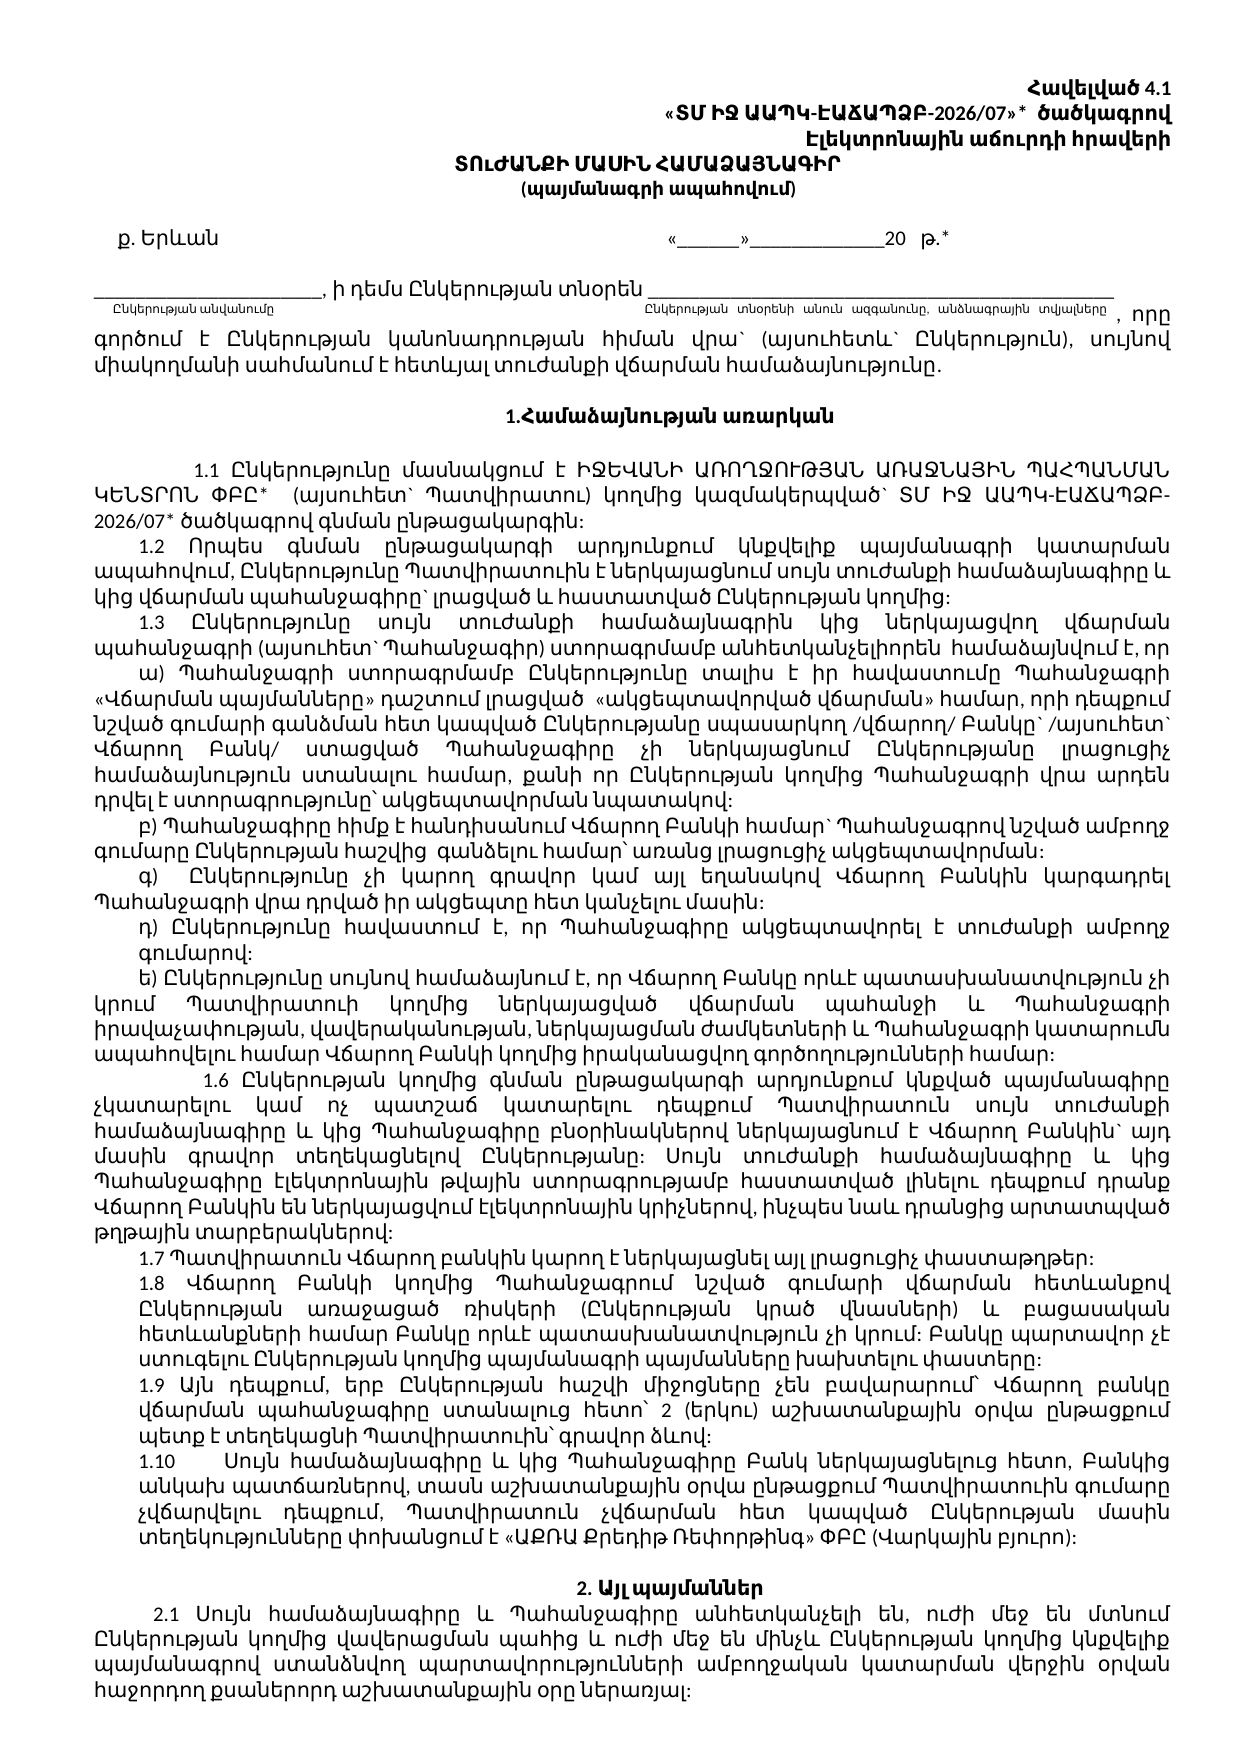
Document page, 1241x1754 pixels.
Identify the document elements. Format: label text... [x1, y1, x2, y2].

text դ) Ընկերությունը հավաստում է, որ Պահանջագիրը ակցեպտավորել է տուժանքի ամբողջ գումարով: [138, 914, 1171, 965]
text 1.2 Որպես գնման ընթացակարգի արդյունքում կնքվելիք պայմանագրի կատարման ապահովում, Ընկերությունը Պատվիրատուին է ներկայացնում սույն տուժանքի համաձայնագիրը և կից վճարման պահանջագիրը` լրացված և հաստատված Ընկերության կողմից: [94, 533, 1171, 609]
text Հավելված 4.1 [94, 75, 1171, 100]
text բ) Պահանջագիրը հիմք է հանդիսանում Վճարող Բանկի համար` Պահանջագրով նշված ամբողջ գումարը Ընկերության հաշվից գանձելու համար՝ առանց լրացուցիչ ակցեպտավորման: [94, 813, 1171, 864]
text 2.1 Սույն համաձայնագիրը և Պահանջագիրը անհետկանչելի են, ուժի մեջ են մտնում Ընկերության կողմից վավերացման պահից և ուժի մեջ են մինչև Ընկերության կողմից կնքվելիք պայմանագրով ստանձնվող պարտավորությունների ամբողջական կատարման վերջին օրվան հաջորդող քսաներորդ աշխատանքային օրը ներառյալ: [94, 1601, 1171, 1702]
text 1.10 Սույն համաձայնագիրը և կից Պահանջագիրը Բանկ ներկայացնելուց հետո, Բանկից անկախ պատճառներով, տասն աշխատանքային օրվա ընթացքում Պատվիրատուին գումարը չվճարվելու դեպքում, Պատվիրատուն չվճարման հետ կապված Ընկերության մասին տեղեկությունները փոխանցում է «ԱՔՌԱ Քրեդիթ Ռեփորթինգ» ՓԲԸ (Վարկային բյուրո): [138, 1448, 1171, 1550]
text գ) Ընկերությունը չի կարող գրավոր կամ այլ եղանակով Վճարող Բանկին կարգադրել Պահանջագրի վրա դրված իր ակցեպտը հետ կանչելու մասին: [94, 864, 1171, 914]
text (պայմանագրի ապահովում) [94, 177, 1171, 199]
text ք. Երևան «______»_____________20 թ.* [94, 225, 1171, 250]
text Ընկերության անվանումը Ընկերության տնօրենի անուն ազգանունը, անձնագրային տվյալները , որը գործում է Ընկերության կանոնադրության հիման վրա` (այսուհետև` Ընկերություն), սույնով միակողմանի սահմանում է հետևյալ տուժանքի վճարման համաձայնությունը. [94, 301, 1171, 377]
text ա) Պահանջագրի ստորագրմամբ Ընկերությունը տալիս է իր հավաստումը Պահանջագրի «Վճարման պայմանները» դաշտում լրացված «ակցեպտավորված վճարման» համար, որի դեպքում նշված գումարի գանձման հետ կապված Ընկերությանը սպասարկող /վճարող/ Բանկը` /այսուհետ` Վճարող Բանկ/ ստացված Պահանջագիրը չի ներկայացնում Ընկերությանը լրացուցիչ համաձայնություն ստանալու համար, քանի որ Ընկերության կողմից Պահանջագրի վրա արդեն դրվել է ստորագրությունը՝ ակցեպտավորման նպատակով: [94, 660, 1171, 813]
text ՏՈւԺԱՆՔԻ ՄԱՍԻՆ ՀԱՄԱՁԱՅՆԱԳԻՐ [94, 151, 1171, 177]
text 1.9 Այն դեպքում, երբ Ընկերության հաշվի միջոցները չեն բավարարում՝ Վճարող բանկը վճարման պահանջագիրը ստանալուց հետո՝ 2 (երկու) աշխատանքային օրվա ընթացքում պետք է տեղեկացնի Պատվիրատուին՝ գրավոր ձևով: [138, 1372, 1171, 1448]
text «ՏՄ ԻՋ ԱԱՊԿ-ԷԱՃԱՊՁԲ-2026/07»* ծածկագրով [94, 100, 1171, 126]
text 1.Համաձայնության առարկան [169, 403, 1171, 428]
text ______________________, ի դեմս Ընկերության տնօրեն _____________________________________________ [94, 276, 1171, 301]
text ե) Ընկերությունը սույնով համաձայնում է, որ Վճարող Բանկը որևէ պատասխանատվություն չի կրում Պատվիրատուի կողմից ներկայացված վճարման պահանջի և Պահանջագրի իրավաչափության, վավերականության, ներկայացման ժամկետների և Պահանջագրի կատարումն ապահովելու համար Վճարող Բանկի կողմից իրականացվող գործողությունների համար: [94, 965, 1171, 1067]
text 1.7 Պատվիրատուն Վճարող բանկին կարող է ներկայացնել այլ լրացուցիչ փաստաթղթեր: [138, 1245, 1171, 1270]
text 1.1 Ընկերությունը մասնակցում է ԻՋԵՎԱՆԻ ԱՌՈՂՋՈՒԹՅԱՆ ԱՌԱՋՆԱՅԻՆ ՊԱՀՊԱՆՄԱՆ ԿԵՆՏՐՈՆ ՓԲԸ* (այսուհետ` Պատվիրատու) կողմից կազմակերպված` ՏՄ ԻՋ ԱԱՊԿ-ԷԱՃԱՊՁԲ-2026/07* ծածկագրով գնման ընթացակարգին: [94, 457, 1171, 533]
text 1.3 Ընկերությունը սույն տուժանքի համաձայնագրին կից ներկայացվող վճարման պահանջագրի (այսուհետ` Պահանջագիր) ստորագրմամբ անհետկանչելիորեն համաձայնվում է, որ [94, 609, 1171, 660]
text Էլեկտրոնային աճուրդի հրավերի [94, 126, 1171, 151]
text 2. Այլ պայմաններ [169, 1575, 1171, 1601]
text 1.6 Ընկերության կողմից գնման ընթացակարգի արդյունքում կնքված պայմանագիրը չկատարելու կամ ոչ պատշաճ կատարելու դեպքում Պատվիրատուն սույն տուժանքի համաձայնագիրը և կից Պահանջագիրը բնօրինակներով ներկայացնում է Վճարող Բանկին` այդ մասին գրավոր տեղեկացնելով Ընկերությանը: Սույն տուժանքի համաձայնագիրը և կից Պահանջագիրը էլեկտրոնային թվային ստորագրությամբ հաստատված լինելու դեպքում դրանք Վճարող Բանկին են ներկայացվում էլեկտրոնային կրիչներով, ինչպես նաև դրանցից արտատպված թղթային տարբերակներով: [94, 1067, 1171, 1245]
text 1.8 Վճարող Բանկի կողմից Պահանջագրում նշված գումարի վճարման հետևանքով Ընկերության առաջացած ռիսկերի (Ընկերության կրած վնասների) և բացասական հետևանքների համար Բանկը որևէ պատասխանատվություն չի կրում: Բանկը պարտավոր չէ ստուգելու Ընկերության կողմից պայմանագրի պայմանները խախտելու փաստերը: [138, 1270, 1171, 1372]
